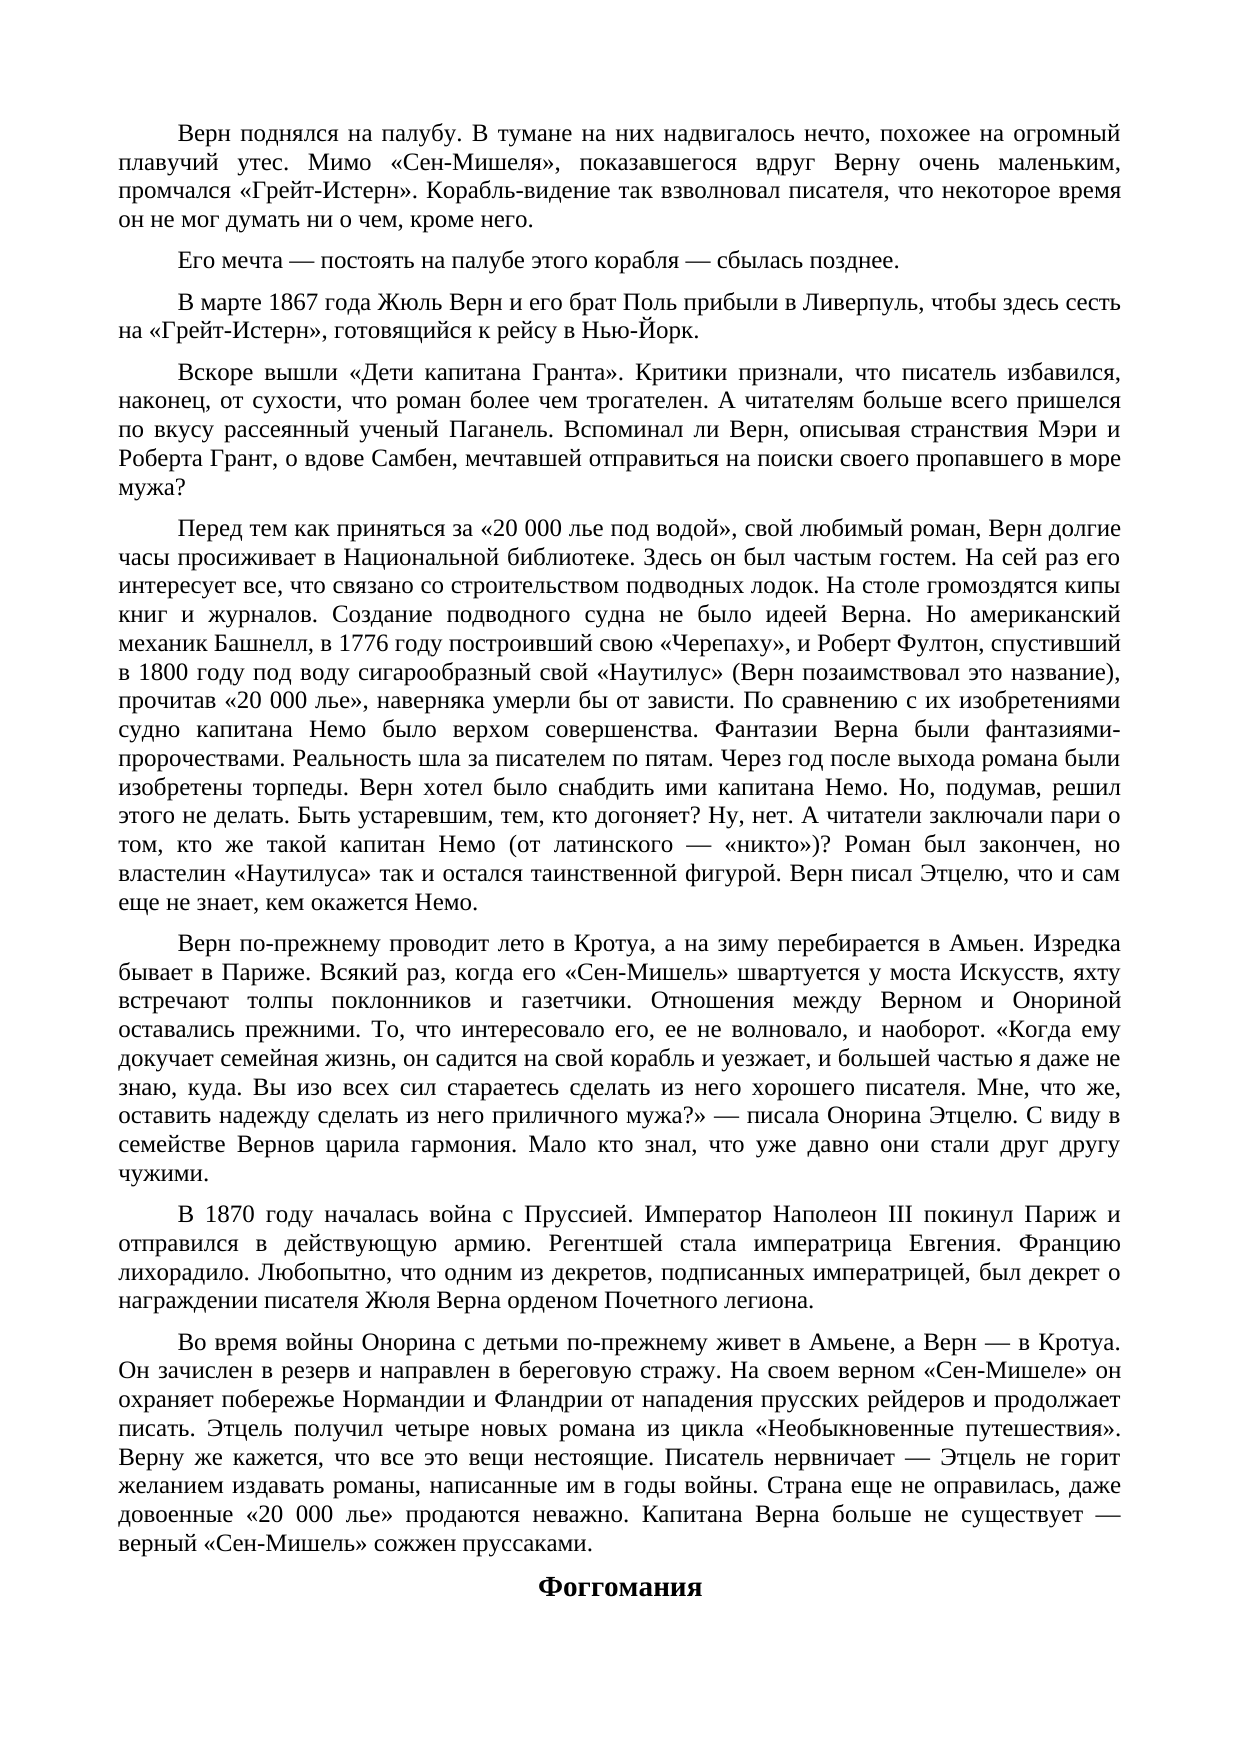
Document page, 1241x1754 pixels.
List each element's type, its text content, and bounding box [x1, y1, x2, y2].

text Фоггомания [118, 1569, 1122, 1603]
text Во время войны Онорина с детьми по-прежнему живет в Амьене, а Верн — в Кротуа. Он зачислен в резерв и направлен в береговую стражу. На своем верном «Сен-Мишеле» он охраняет побережье Нормандии и Фландрии от нападения прусских рейдеров и продолжает писать. Этцель получил четыре новых романа из цикла «Необыкновенные путешествия». Верну же кажется, что все это вещи нестоящие. Писатель нервничает — Этцель не горит желанием издавать романы, написанные им в годы войны. Страна еще не оправилась, даже довоенные «20 000 лье» продаются неважно. Капитана Верна больше не существует — верный «Сен-Мишель» сожжен пруссаками. [118, 1327, 1122, 1557]
text В марте 1867 года Жюль Верн и его брат Поль прибыли в Ливерпуль, чтобы здесь сесть на «Грейт-Истерн», готовящийся к рейсу в Нью-Йорк. [118, 287, 1122, 344]
text Перед тем как приняться за «20 000 лье под водой», свой любимый роман, Верн долгие часы просиживает в Национальной библиотеке. Здесь он был частым гостем. На сей раз его интересует все, что связано со строительством подводных лодок. На столе громоздятся кипы книг и журналов. Создание подводного судна не было идеей Верна. Но американский механик Башнелл, в 1776 году построивший свою «Черепаху», и Роберт Фултон, спустивший в 1800 году под воду сигарообразный свой «Наутилус» (Верн позаимствовал это название), прочитав «20 000 лье», наверняка умерли бы от зависти. По сравнению с их изобретениями судно капитана Немо было верхом совершенства. Фантазии Верна были фантазиями-пророчествами. Реальность шла за писателем по пятам. Через год после выхода романа были изобретены торпеды. Верн хотел было снабдить ими капитана Немо. Но, подумав, решил этого не делать. Быть устаревшим, тем, кто догоняет? Ну, нет. А читатели заключали пари о том, кто же такой капитан Немо (от латинского — «никто»)? Роман был закончен, но властелин «Наутилуса» так и остался таинственной фигурой. Верн писал Этцелю, что и сам еще не знает, кем окажется Немо. [118, 513, 1122, 916]
text Верн поднялся на палубу. В тумане на них надвигалось нечто, похожее на огромный плавучий утес. Мимо «Сен-Мишеля», показавшегося вдруг Верну очень маленьким, промчался «Грейт-Истерн». Корабль-видение так взволновал писателя, что некоторое время он не мог думать ни о чем, кроме него. [118, 118, 1122, 233]
text Верн по-прежнему проводит лето в Кротуа, а на зиму перебирается в Амьен. Изредка бывает в Париже. Всякий раз, когда его «Сен-Мишель» швартуется у моста Искусств, яхту встречают толпы поклонников и газетчики. Отношения между Верном и Онориной оставались прежними. То, что интересовало его, ее не волновало, и наоборот. «Когда ему докучает семейная жизнь, он садится на свой корабль и уезжает, и большей частью я даже не знаю, куда. Вы изо всех сил стараетесь сделать из него хорошего писателя. Мне, что же, оставить надежду сделать из него приличного мужа?» — писала Онорина Этцелю. С виду в семействе Вернов царила гармония. Мало кто знал, что уже давно они стали друг другу чужими. [118, 928, 1122, 1187]
text Вскоре вышли «Дети капитана Гранта». Критики признали, что писатель избавился, наконец, от сухости, что роман более чем трогателен. А читателям больше всего пришелся по вкусу рассеянный ученый Паганель. Вспоминал ли Верн, описывая странствия Мэри и Роберта Грант, о вдове Самбен, мечтавшей отправиться на поиски своего пропавшего в море мужа? [118, 357, 1122, 501]
text Его мечта — постоять на палубе этого корабля — сбылась позднее. [118, 246, 1122, 274]
text В 1870 году началась война с Пруссией. Император Наполеон III покинул Париж и отправился в действующую армию. Регентшей стала императрица Евгения. Францию лихорадило. Любопытно, что одним из декретов, подписанных императрицей, был декрет о награждении писателя Жюля Верна орденом Почетного легиона. [118, 1199, 1122, 1314]
